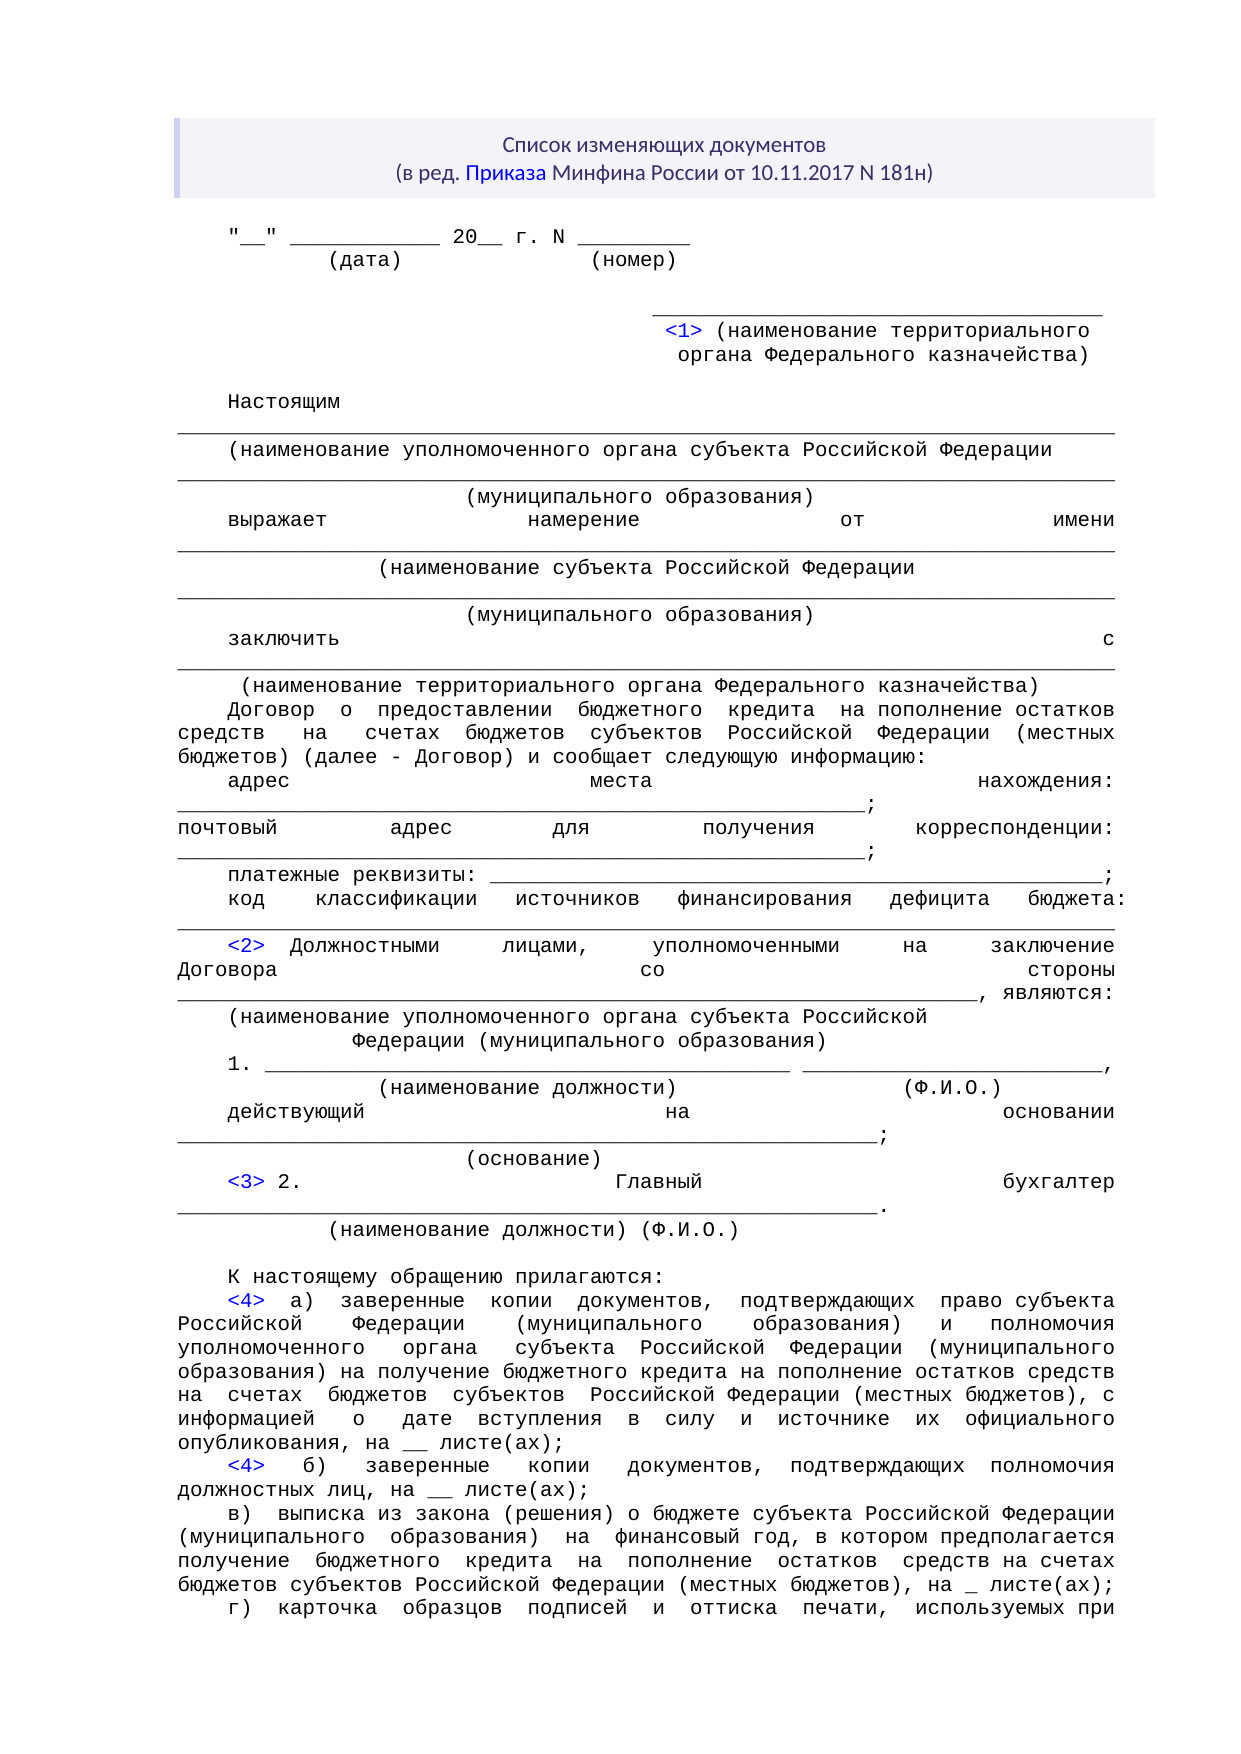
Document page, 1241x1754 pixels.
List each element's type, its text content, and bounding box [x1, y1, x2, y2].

text почтовый адрес для получения корреспонденции: [177, 817, 1152, 841]
text образования) на получение бюджетного кредита на пополнение остатков средств [177, 1361, 1152, 1384]
text в) выписка из закона (решения) о бюджете субъекта Российской Федерации [177, 1503, 1152, 1526]
text (наименование территориального органа Федерального казначейства) [177, 675, 1152, 699]
text ________________________________________________________________, являются: [177, 982, 1152, 1006]
text Договор о предоставлении бюджетного кредита на пополнение остатков [177, 699, 1152, 722]
text Федерации (муниципального образования) [177, 1030, 1152, 1053]
text (наименование должности) (Ф.И.О.) [177, 1077, 1152, 1101]
text "__" ____________ 20__ г. N _________ [177, 226, 1152, 249]
text бюджетов) (далее - Договор) и сообщает следующую информацию: [177, 746, 1152, 769]
text заключить с [177, 628, 1152, 651]
text адрес места нахождения: [177, 769, 1152, 793]
text ___________________________________________________________________________ [177, 580, 1152, 604]
text ________________________________________________________. [177, 1195, 1152, 1219]
text уполномоченного органа субъекта Российской Федерации (муниципального [177, 1337, 1152, 1361]
text на счетах бюджетов субъектов Российской Федерации (местных бюджетов), с [177, 1384, 1152, 1408]
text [177, 1573, 1152, 1597]
text ________________________________________________________; [177, 1124, 1152, 1148]
text (наименование уполномоченного органа субъекта Российской Федерации [177, 438, 1152, 462]
text опубликования, на __ листе(ах); [177, 1432, 1152, 1455]
text (муниципального образования) [177, 486, 1152, 509]
text <4> б) заверенные копии документов, подтверждающих полномочия [177, 1455, 1152, 1479]
text <3> 2. Главный бухгалтер [177, 1172, 1152, 1195]
text (муниципального образования) на финансовый год, в котором предполагается [177, 1526, 1152, 1550]
text _______________________________________________________; [177, 793, 1152, 817]
text (наименование уполномоченного органа субъекта Российской [177, 1006, 1152, 1030]
text ___________________________________________________________________________ [177, 911, 1152, 935]
text Договора со стороны [177, 959, 1152, 982]
text Настоящим [177, 391, 1152, 415]
text информацией о дате вступления в силу и источнике их официального [177, 1408, 1152, 1432]
text (муниципального образования) [177, 604, 1152, 628]
text средств на счетах бюджетов субъектов Российской Федерации (местных [177, 722, 1152, 746]
text выражает намерение от имени [177, 509, 1152, 533]
text должностных лиц, на __ листе(ах); [177, 1479, 1152, 1503]
text (наименование субъекта Российской Федерации [177, 557, 1152, 580]
text ____________________________________ [177, 297, 1152, 320]
text (дата) (номер) [177, 249, 1152, 273]
text получение бюджетного кредита на пополнение остатков средств на счетах [177, 1550, 1152, 1573]
text ___________________________________________________________________________ [177, 533, 1152, 557]
text ___________________________________________________________________________ [177, 462, 1152, 486]
text (наименование должности) (Ф.И.О.) [177, 1219, 1152, 1242]
text ___________________________________________________________________________ [177, 651, 1152, 675]
text платежные реквизиты: _________________________________________________; [177, 864, 1152, 888]
text г) карточка образцов подписей и оттиска печати, используемых при [177, 1597, 1152, 1621]
table_header Список изменяющих документов (в ред. Приказа Минфина России от 10.11.2017 N 181н) [180, 118, 1149, 198]
text (основание) [177, 1148, 1152, 1172]
text К настоящему обращению прилагаются: [177, 1266, 1152, 1290]
text 1. __________________________________________ ________________________, [177, 1053, 1152, 1077]
text <2> Должностными лицами, уполномоченными на заключение [177, 935, 1152, 959]
text Российской Федерации (муниципального образования) и полномочия [177, 1313, 1152, 1337]
text <1> (наименование территориального [177, 320, 1152, 344]
text _______________________________________________________; [177, 841, 1152, 864]
text органа Федерального казначейства) [177, 344, 1152, 368]
text код классификации источников финансирования дефицита бюджета: [177, 888, 1152, 911]
text ___________________________________________________________________________ [177, 415, 1152, 438]
text действующий на основании [177, 1101, 1152, 1124]
text <4> а) заверенные копии документов, подтверждающих право субъекта [177, 1290, 1152, 1313]
